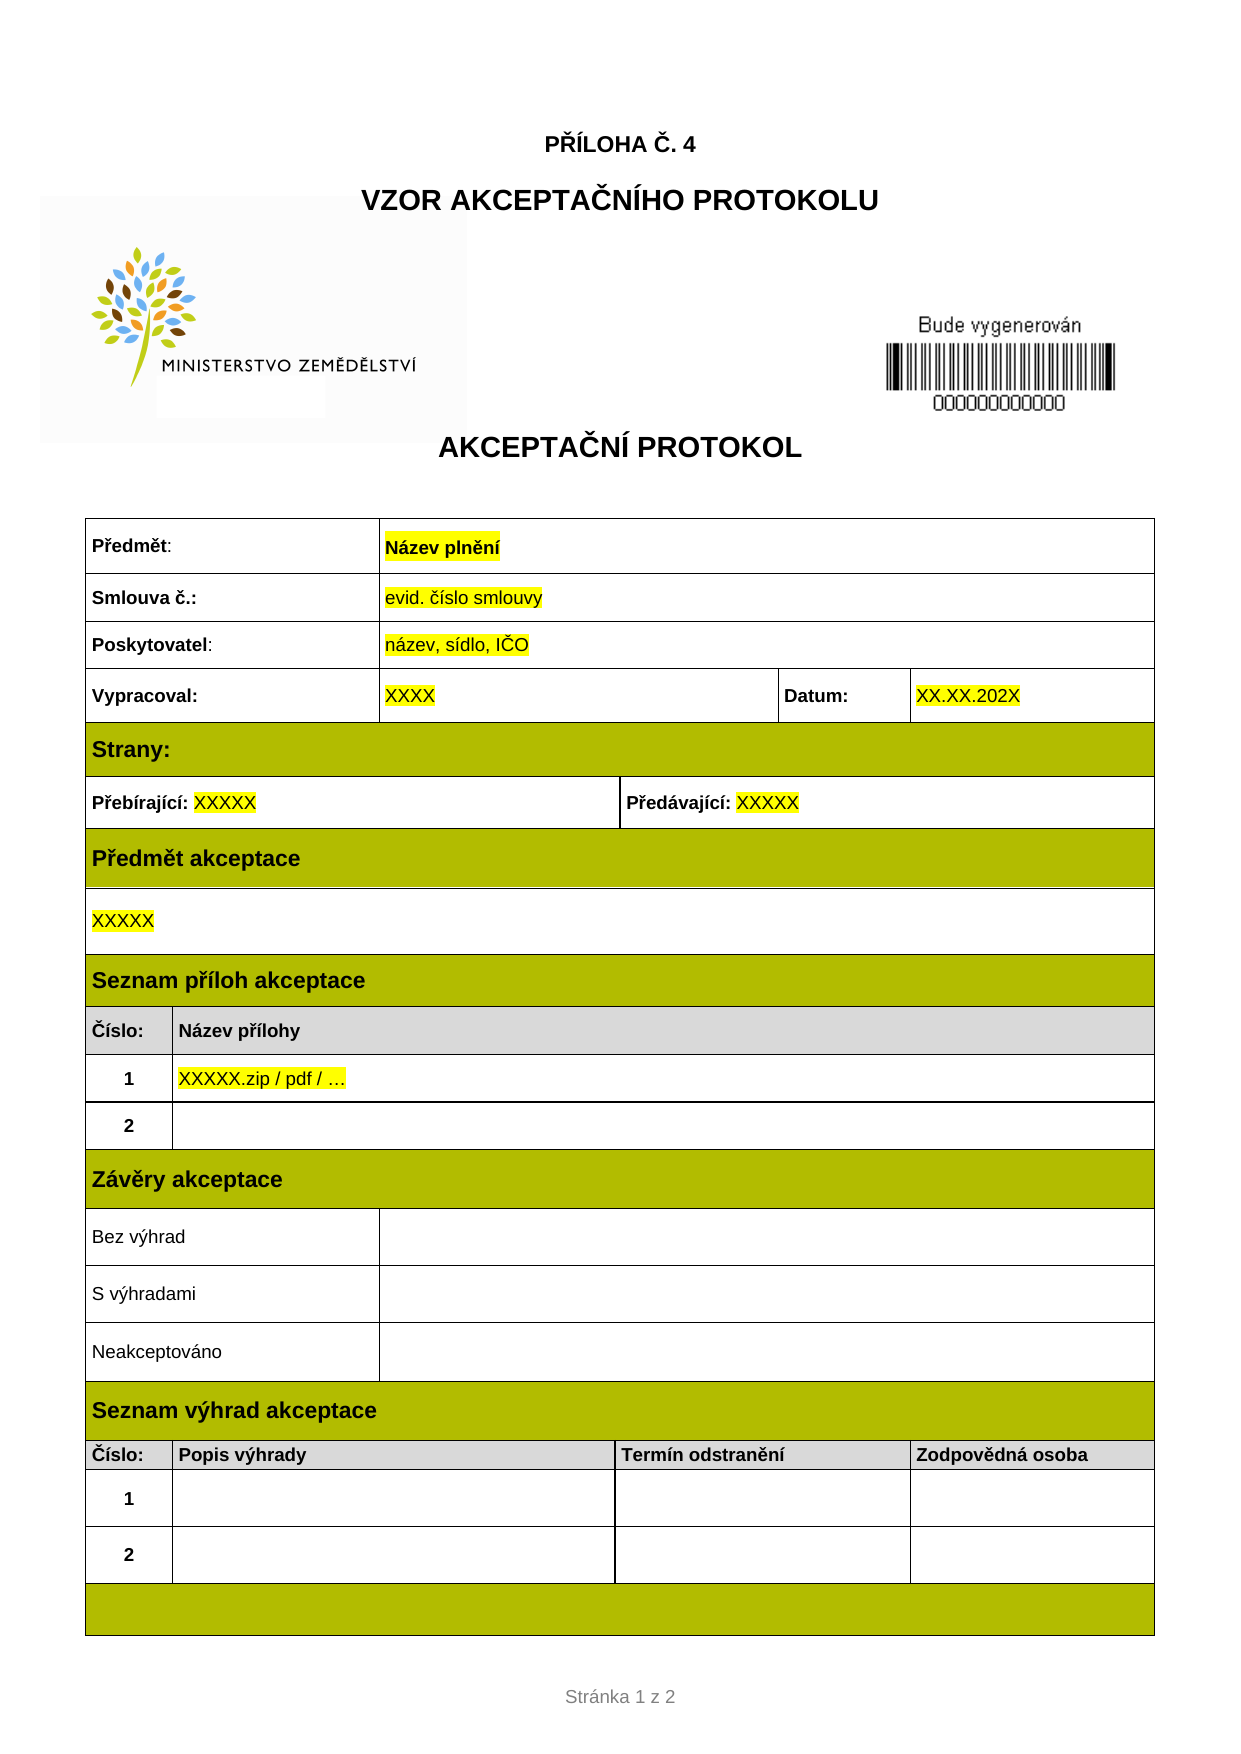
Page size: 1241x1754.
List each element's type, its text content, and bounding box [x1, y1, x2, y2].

table_cell Číslo: [86, 1441, 172, 1469]
table_cell XX.XX.202X [911, 669, 1154, 722]
table_header Název plnění [380, 519, 1154, 573]
table_cell Popis výhrady [173, 1441, 614, 1469]
list PŘÍLOHA Č. 4 VZOR AKCEPTAČNÍHO PROTOKOLU [118, 131, 1122, 217]
table_cell [616, 1470, 910, 1526]
table_cell Strany: [86, 723, 1154, 776]
table_cell [173, 1527, 614, 1582]
table_cell XXXXX [86, 889, 1154, 954]
picture [40, 196, 467, 443]
table_cell [380, 1323, 1154, 1381]
table_cell Předmět akceptace [86, 829, 1154, 887]
table_cell Číslo: [86, 1007, 172, 1054]
table_cell [86, 1584, 1154, 1635]
table_cell Předávající: XXXXX [621, 777, 1154, 827]
table_cell 1 [86, 1055, 172, 1101]
table_cell 2 [86, 1103, 172, 1149]
table_cell [380, 1209, 1154, 1265]
table_cell Termín odstranění [616, 1441, 910, 1469]
table_cell [173, 1470, 614, 1526]
picture [879, 312, 1123, 422]
table_cell [173, 1103, 1154, 1149]
table_cell Seznam příloh akceptace [86, 955, 1154, 1006]
table_cell S výhradami [86, 1266, 379, 1322]
table_cell název, sídlo, IČO [380, 622, 1154, 668]
table_cell Vypracoval: [86, 669, 379, 722]
table_cell Název přílohy [173, 1007, 1154, 1054]
table_cell [911, 1470, 1154, 1526]
table_cell Neakceptováno [86, 1323, 379, 1381]
table_cell Datum: [779, 669, 910, 722]
table_cell 2 [86, 1527, 172, 1582]
table_cell XXXX [380, 669, 778, 722]
table_cell 1 [86, 1470, 172, 1526]
table_cell Poskytovatel: [86, 622, 379, 668]
table_cell Přebírající: XXXXX [86, 777, 619, 827]
table_header Předmět: [86, 519, 379, 573]
text Akceptační protokol [118, 434, 1122, 493]
table_cell Smlouva č.: [86, 574, 379, 621]
table_cell Závěry akceptace [86, 1150, 1154, 1208]
table_cell [911, 1527, 1154, 1582]
table_cell Seznam výhrad akceptace [86, 1382, 1154, 1440]
table_cell [616, 1527, 910, 1582]
table_cell Zodpovědná osoba [911, 1441, 1154, 1469]
table_cell evid. číslo smlouvy [380, 574, 1154, 621]
table_cell [380, 1266, 1154, 1322]
table_cell XXXXX.zip / pdf / … [173, 1055, 1154, 1101]
table_cell Bez výhrad [86, 1209, 379, 1265]
